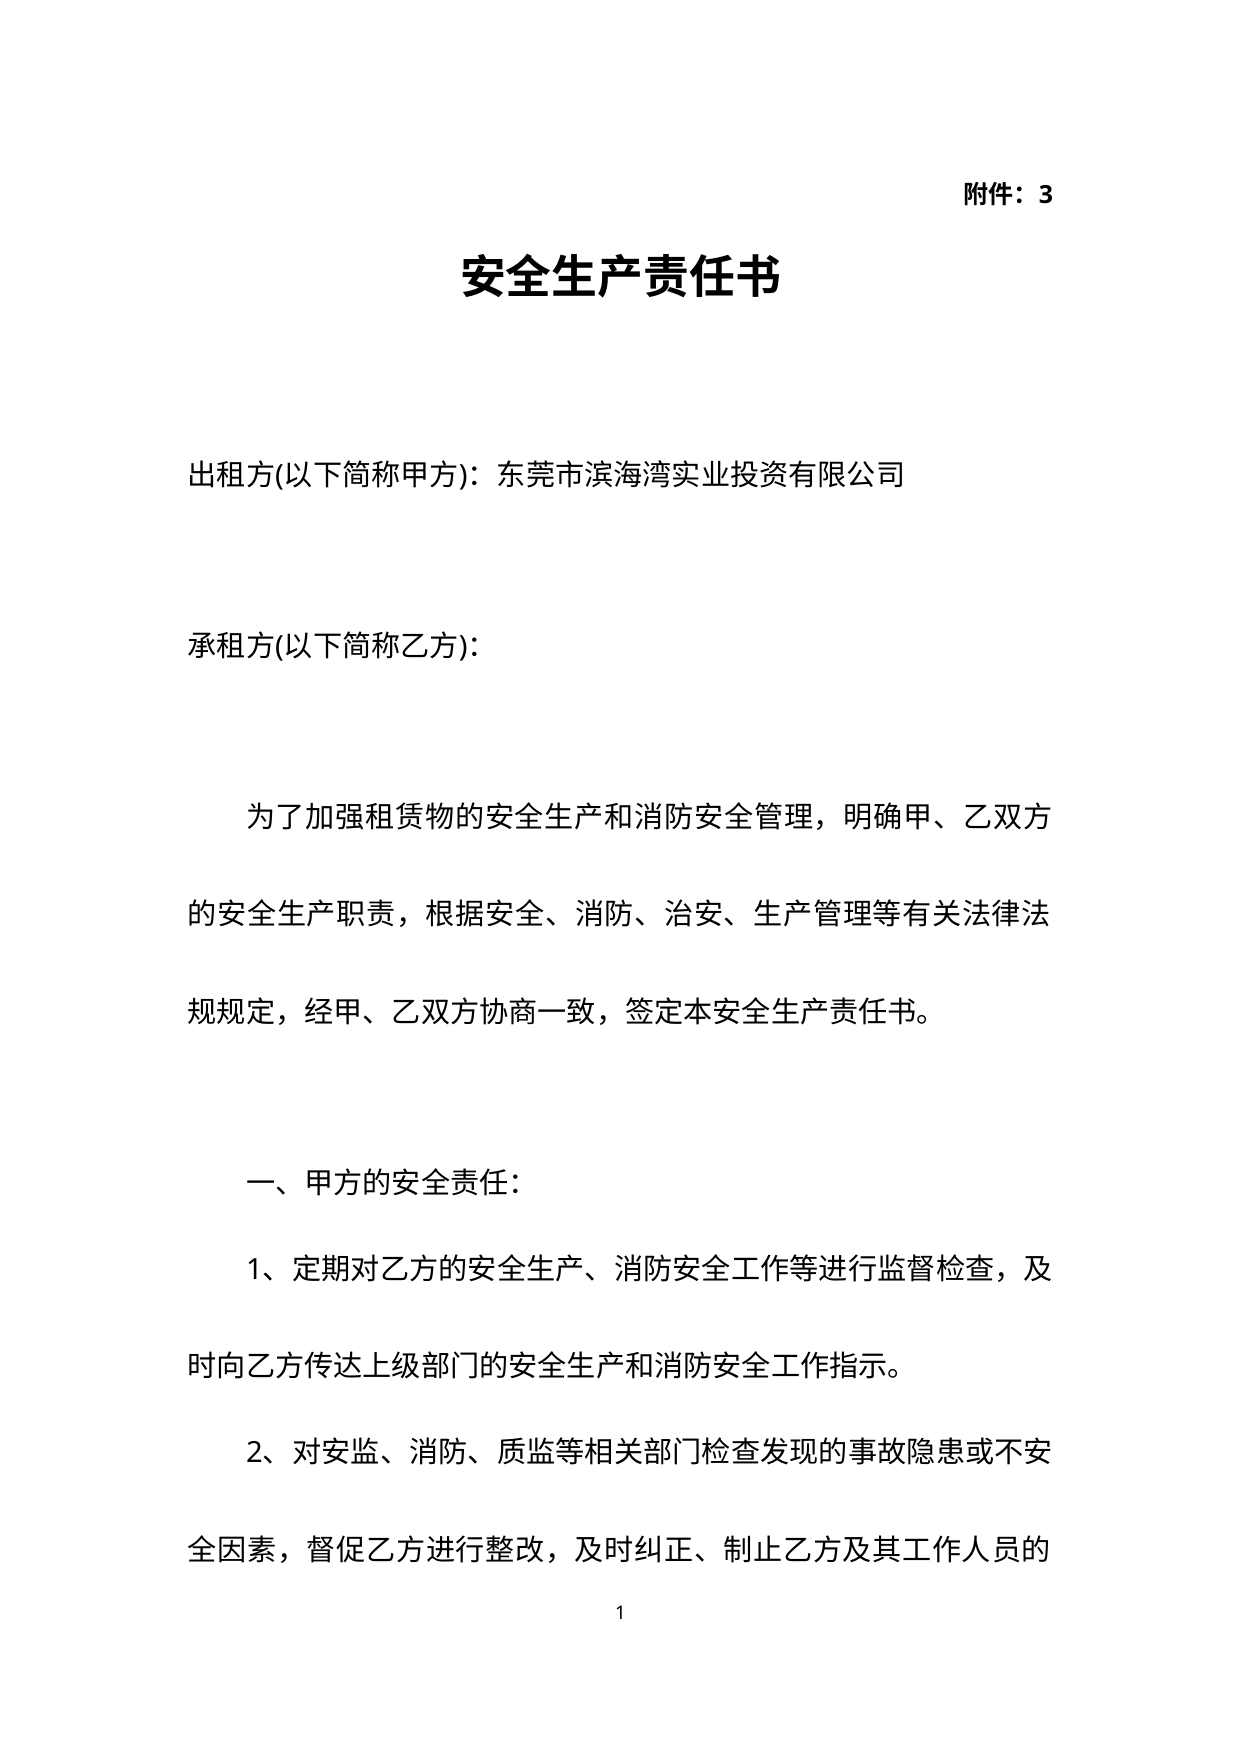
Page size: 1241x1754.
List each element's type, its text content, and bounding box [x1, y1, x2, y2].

text 附件：3 [187, 160, 1053, 225]
text 出租方(以下简称甲方)：东莞市滨海湾实业投资有限公司 [187, 440, 1053, 505]
text 为了加强租赁物的安全生产和消防安全管理，明确甲、乙双方的安全生产职责，根据安全、消防、治安、生产管理等有关法律法规规定，经甲、乙双方协商一致，签定本安全生产责任书。 [187, 782, 1053, 1042]
text 承租方(以下简称乙方)： [187, 611, 1053, 676]
text 一、甲方的安全责任： [187, 1148, 1053, 1213]
text 安全生产责任书 [187, 225, 1053, 322]
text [187, 1418, 1053, 1580]
text 1、定期对乙方的安全生产、消防安全工作等进行监督检查，及时向乙方传达上级部门的安全生产和消防安全工作指示。 [187, 1234, 1053, 1397]
